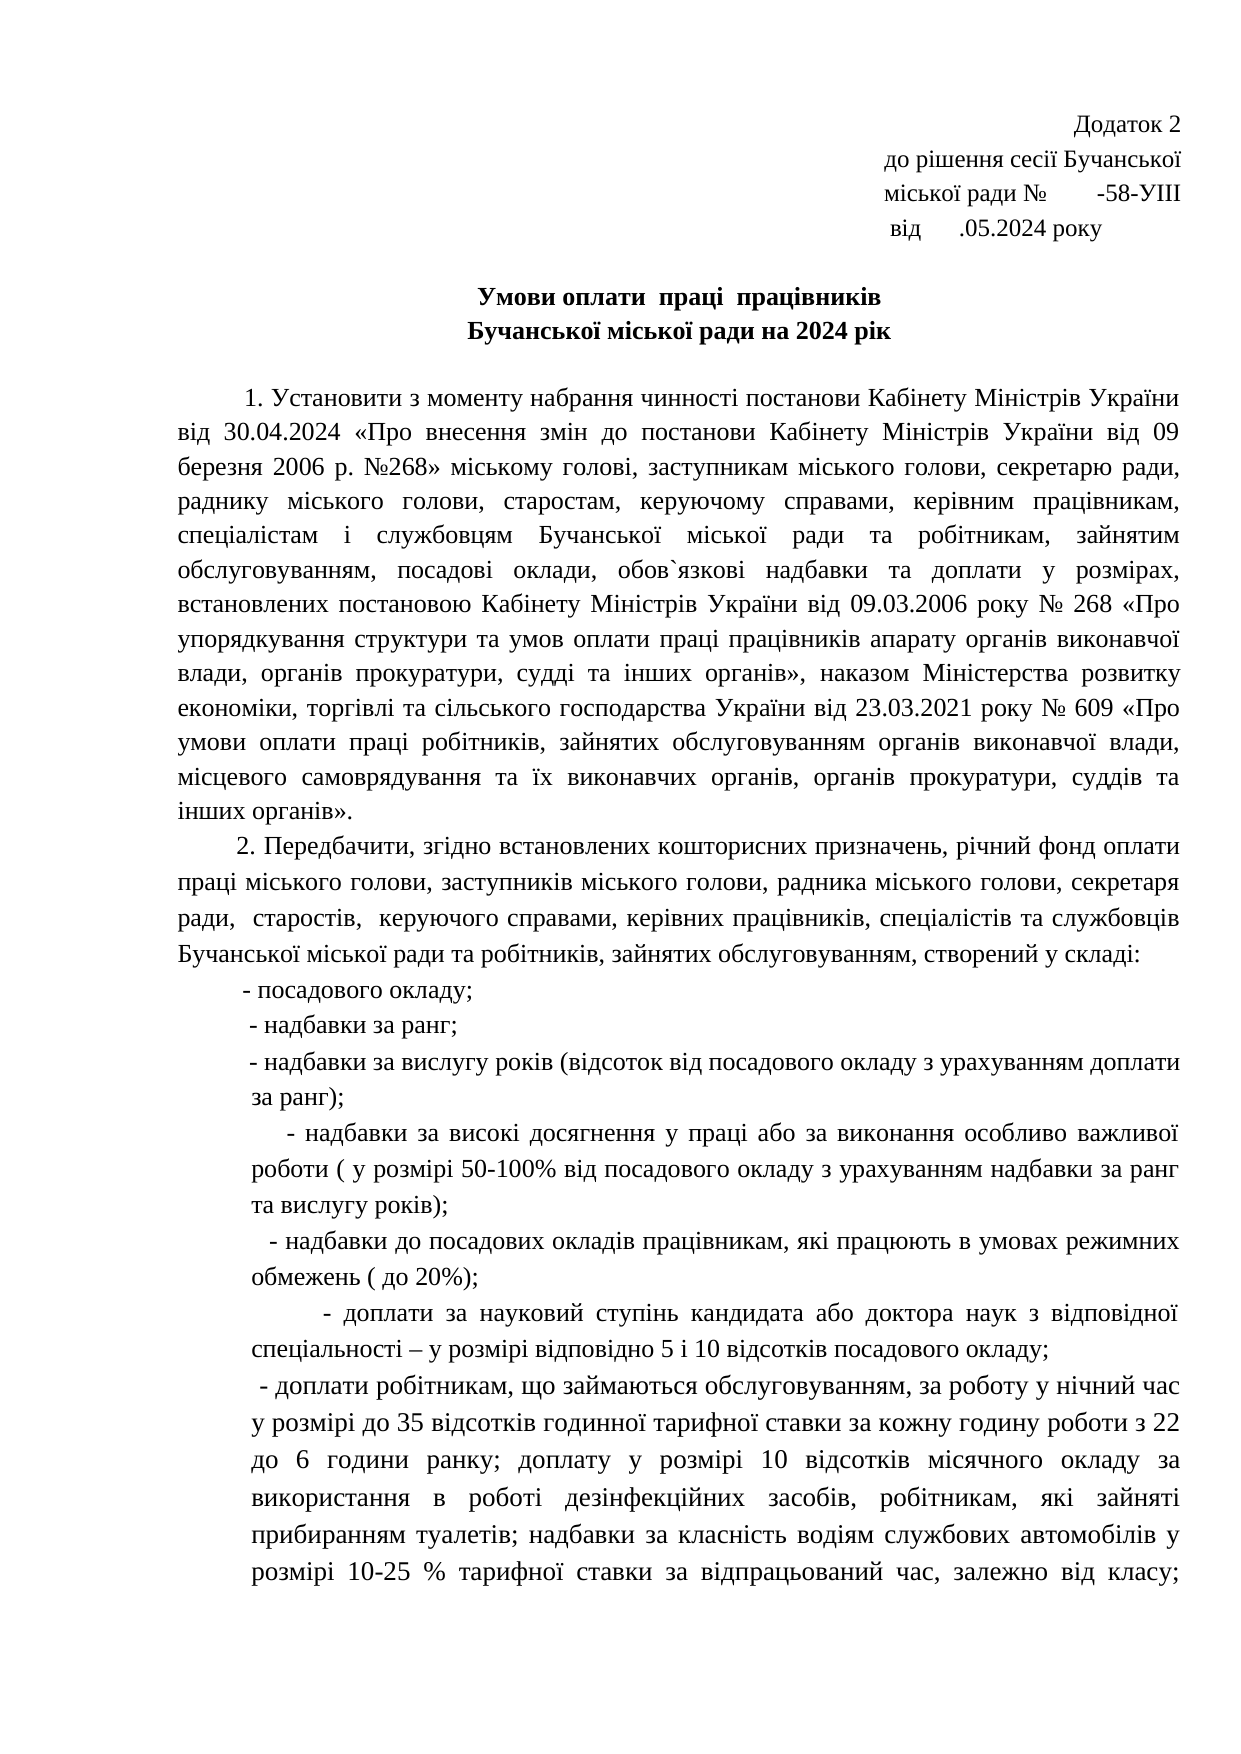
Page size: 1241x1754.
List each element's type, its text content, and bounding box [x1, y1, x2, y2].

text до рішення сесії Бучанської [177, 144, 1181, 173]
text - надбавки до посадових окладів працівникам, які працюють в умовах режимних обмежень ( до 20%); [177, 1225, 1181, 1291]
text - надбавки за високі досягнення у праці або за виконання особливо важливої роботи ( у розмірі 50-100% від посадового окладу з урахуванням надбавки за ранг та вислугу років); [177, 1117, 1181, 1219]
text Умови оплати праці працівників [177, 281, 1181, 311]
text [177, 1369, 1181, 1587]
text 2. Передбачити, згідно встановлених кошторисних призначень, річний фонд оплати праці міського голови, заступників міського голови, радника міського голови, секретаря ради, старостів, керуючого справами, керівних працівників, спеціалістів та службовців Бучанської міської ради та робітників, зайнятих обслуговуванням, створений у складі: [177, 830, 1181, 968]
text 1. Установити з моменту набрання чинності постанови Кабінету Міністрів України від 30.04.2024 «Про внесення змін до постанови Кабінету Міністрів України від 09 березня 2006 р. №268» міському голові, заступникам міського голови, секретарю ради, раднику міського голови, старостам, керуючому справами, керівним працівникам, спеціалістам і службовцям Бучанської міської ради та робітникам, зайнятим обслуговуванням, посадові оклади, обов`язкові надбавки та доплати у розмірах, встановлених постановою Кабінету Міністрів України від 09.03.2006 року № 268 «Про упорядкування структури та умов оплати праці працівників апарату органів виконавчої влади, органів прокуратури, судді та інших органів», наказом Міністерства розвитку економіки, торгівлі та сільського господарства України від 23.03.2021 року № 609 «Про умови оплати праці робітників, зайнятих обслуговуванням органів виконавчої влади, місцевого самоврядування та їх виконавчих органів, органів прокуратури, суддів та інших органів». [177, 382, 1181, 825]
text - доплати за науковий ступінь кандидата або доктора наук з відповідної спеціальності – у розмірі відповідно 5 і 10 відсотків посадового окладу; [177, 1297, 1181, 1363]
text - надбавки за ранг; [177, 1009, 1181, 1039]
text Додаток 2 [177, 109, 1181, 138]
text Бучанської міської ради на 2024 рік [177, 315, 1181, 345]
text від .05.2024 року [177, 213, 1181, 242]
text міської ради № -58-УІІІ [177, 178, 1181, 207]
text - надбавки за вислугу років (відсоток від посадового окладу з урахуванням доплати за ранг); [177, 1046, 1181, 1111]
text - посадового окладу; [177, 974, 1181, 1004]
